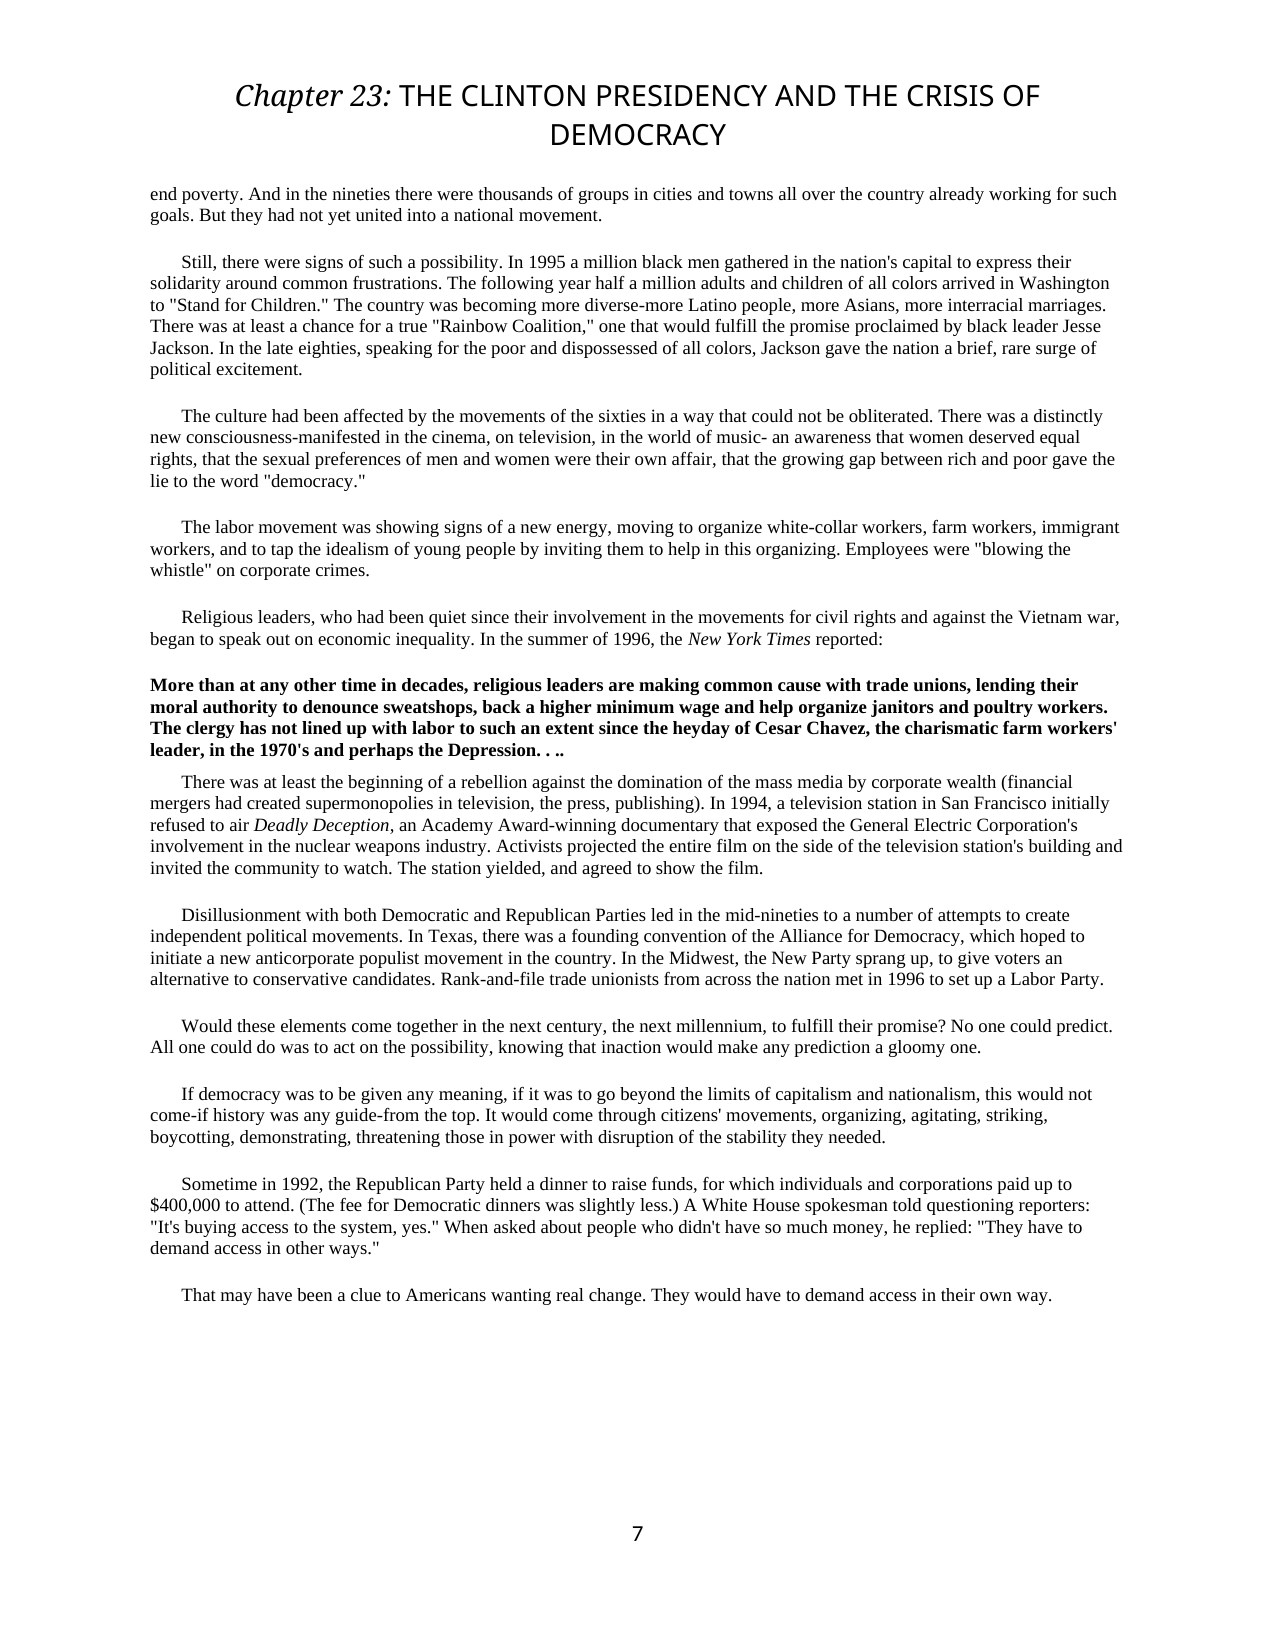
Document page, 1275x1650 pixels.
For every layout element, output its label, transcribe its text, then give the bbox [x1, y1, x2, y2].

text If democracy was to be given any meaning, if it was to go beyond the limits of capitalism and nationalism, this would not come-if history was any guide-from the top. It would come through citizens' movements, organizing, agitating, striking, boycotting, demonstrating, threatening those in power with disruption of the stability they needed. [150, 1083, 1125, 1147]
text More than at any other time in decades, religious leaders are making common cause with trade unions, lending their moral authority to denounce sweatshops, back a higher minimum wage and help organize janitors and poultry workers. The clergy has not lined up with labor to such an extent since the heyday of Cesar Chavez, the charismatic farm workers' leader, in the 1970's and perhaps the Depression. . .. [150, 674, 1125, 760]
text Would these elements come together in the next century, the next millennium, to fulfill their promise? No one could predict. All one could do was to act on the possibility, knowing that inaction would make any prediction a gloomy one. [150, 1015, 1125, 1058]
text The labor movement was showing signs of a new energy, moving to organize white-collar workers, farm workers, immigrant workers, and to tap the idealism of young people by inviting them to help in this organizing. Employees were "blowing the whistle" on corporate crimes. [150, 516, 1125, 581]
text Still, there were signs of such a possibility. In 1995 a million black men gathered in the nation's capital to express their solidarity around common frustrations. The following year half a million adults and children of all colors arrived in Washington to "Stand for Children." The country was becoming more diverse-more Latino people, more Asians, more interracial marriages. There was at least a chance for a true "Rainbow Coalition," one that would fulfill the promise proclaimed by black leader Jesse Jackson. In the late eighties, speaking for the poor and dispossessed of all colors, Jackson gave the nation a brief, rare surge of political excitement. [150, 251, 1125, 380]
text Disillusionment with both Democratic and Republican Parties led in the mid-nineties to a number of attempts to create independent political movements. In Texas, there was a founding convention of the Alliance for Democracy, which hoped to initiate a new anticorporate populist movement in the country. In the Midwest, the New Party sprang up, to give voters an alternative to conservative candidates. Rank-and-file trade unionists from across the nation met in 1996 to set up a Labor Party. [150, 903, 1125, 990]
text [150, 182, 1125, 226]
text The culture had been affected by the movements of the sixties in a way that could not be obliterated. There was a distinctly new consciousness-manifested in the cinema, on television, in the world of music- an awareness that women deserved equal rights, that the sexual preferences of men and women were their own affair, that the growing gap between rich and poor gave the lie to the word "democracy." [150, 405, 1125, 491]
text Sometime in 1992, the Republican Party held a dinner to raise funds, for which individuals and corporations paid up to $400,000 to attend. (The fee for Democratic dinners was slightly less.) A White House spokesman told questioning reporters: "It's buying access to the system, yes." When asked about people who didn't have so much money, he replied: "They have to demand access in other ways." [150, 1172, 1125, 1259]
text There was at least the beginning of a rebellion against the domination of the mass media by corporate wealth (financial mergers had created supermonopolies in television, the press, publishing). In 1994, a television station in San Francisco initially refused to air Deadly Deception, an Academy Award-winning documentary that exposed the General Electric Corporation's involvement in the nuclear weapons industry. Activists projected the entire film on the side of the television station's building and invited the community to watch. The station yielded, and agreed to show the film. [150, 771, 1125, 878]
text Religious leaders, who had been quiet since their involvement in the movements for civil rights and against the Vietnam war, began to speak out on economic inequality. In the summer of 1996, the New York Times reported: [150, 606, 1125, 649]
text That may have been a clue to Americans wanting real change. They would have to demand access in their own way. [150, 1284, 1125, 1305]
